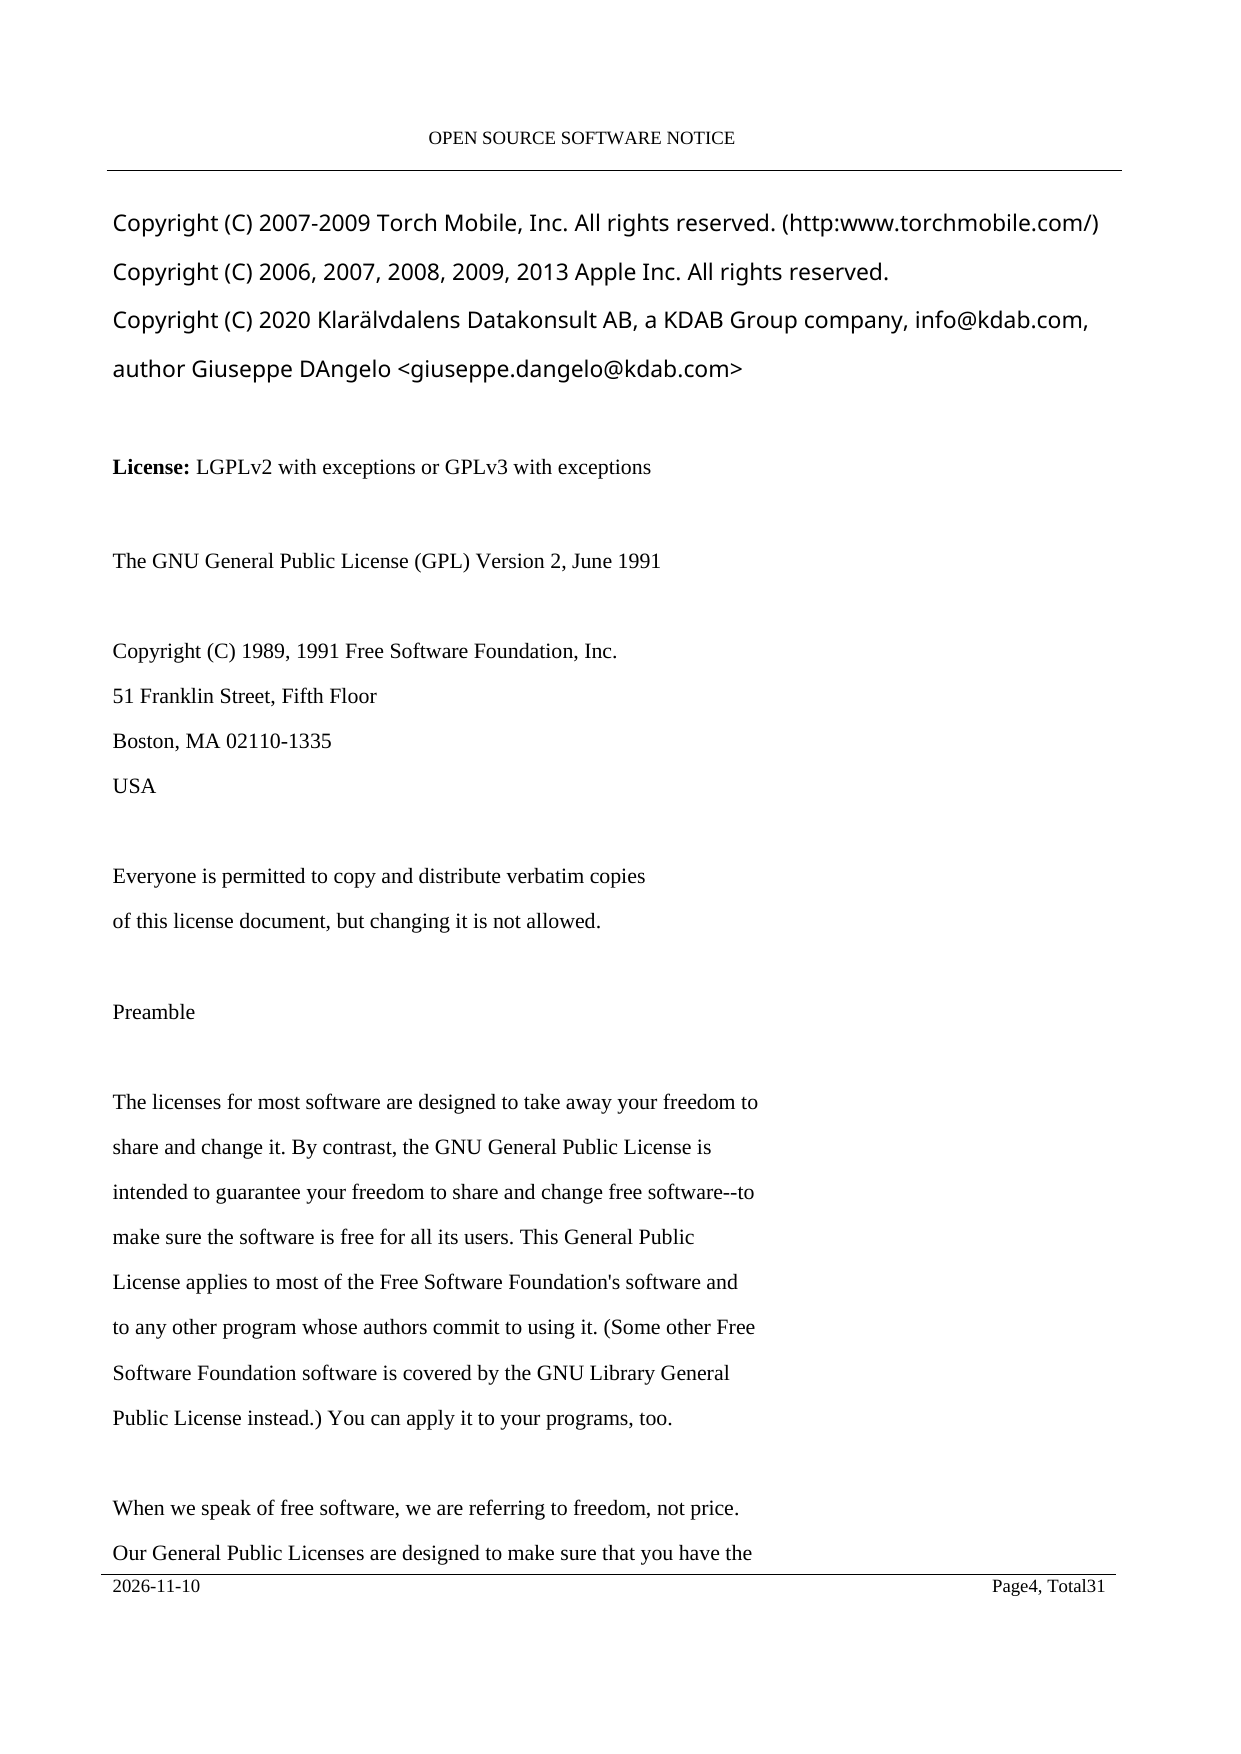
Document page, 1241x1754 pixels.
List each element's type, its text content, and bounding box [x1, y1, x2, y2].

text 51 Franklin Street, Fifth Floor [112, 679, 1128, 712]
text The GNU General Public License (GPL) Version 2, June 1991 [112, 495, 1128, 576]
text Preamble [112, 995, 1128, 1027]
text make sure the software is free for all its users. This General Public [112, 1221, 1128, 1253]
text License: LGPLv2 with exceptions or GPLv3 with exceptions [112, 450, 1128, 483]
text The licenses for most software are designed to take away your freedom to [112, 1085, 1128, 1118]
text When we speak of free software, we are referring to freedom, not price. [112, 1491, 1128, 1524]
text of this license document, but changing it is not allowed. [112, 905, 1128, 937]
text Boston, MA 02110-1335 [112, 724, 1128, 757]
text to any other program whose authors commit to using it. (Some other Free [112, 1311, 1128, 1343]
text share and change it. By contrast, the GNU General Public License is [112, 1130, 1128, 1163]
text Copyright (C) 1989, 1991 Free Software Foundation, Inc. [112, 634, 1128, 667]
text Everyone is permitted to copy and distribute verbatim copies [112, 860, 1128, 892]
text Public License instead.) You can apply it to your programs, too. [112, 1401, 1128, 1433]
text Our General Public Licenses are designed to make sure that you have the [112, 1536, 1128, 1569]
text USA [112, 769, 1128, 802]
text Software Foundation software is covered by the GNU Library General [112, 1356, 1128, 1388]
text intended to guarantee your freedom to share and change free software--to [112, 1175, 1128, 1208]
text License applies to most of the Free Software Foundation's software and [112, 1266, 1128, 1298]
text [112, 206, 1128, 434]
